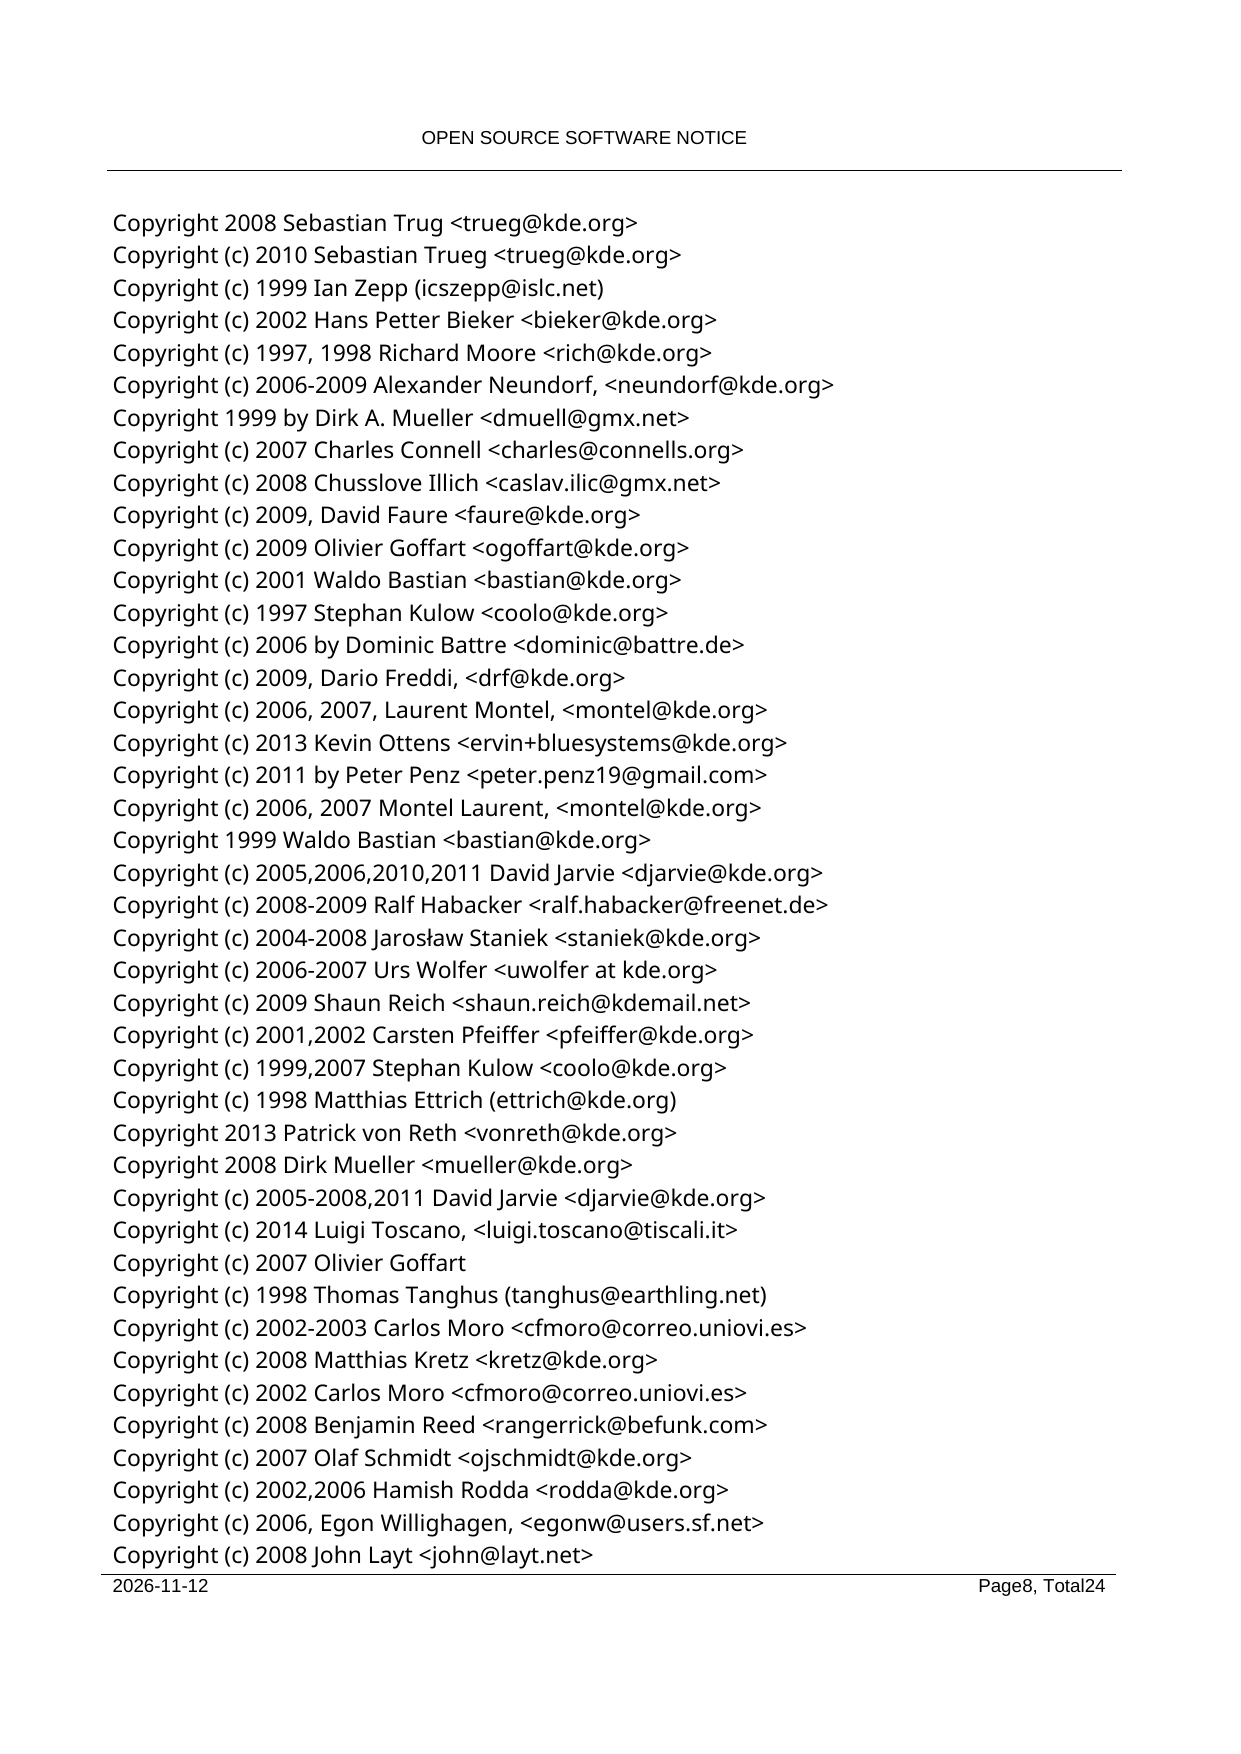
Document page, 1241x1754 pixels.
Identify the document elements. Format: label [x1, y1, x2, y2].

text [112, 206, 1128, 1571]
